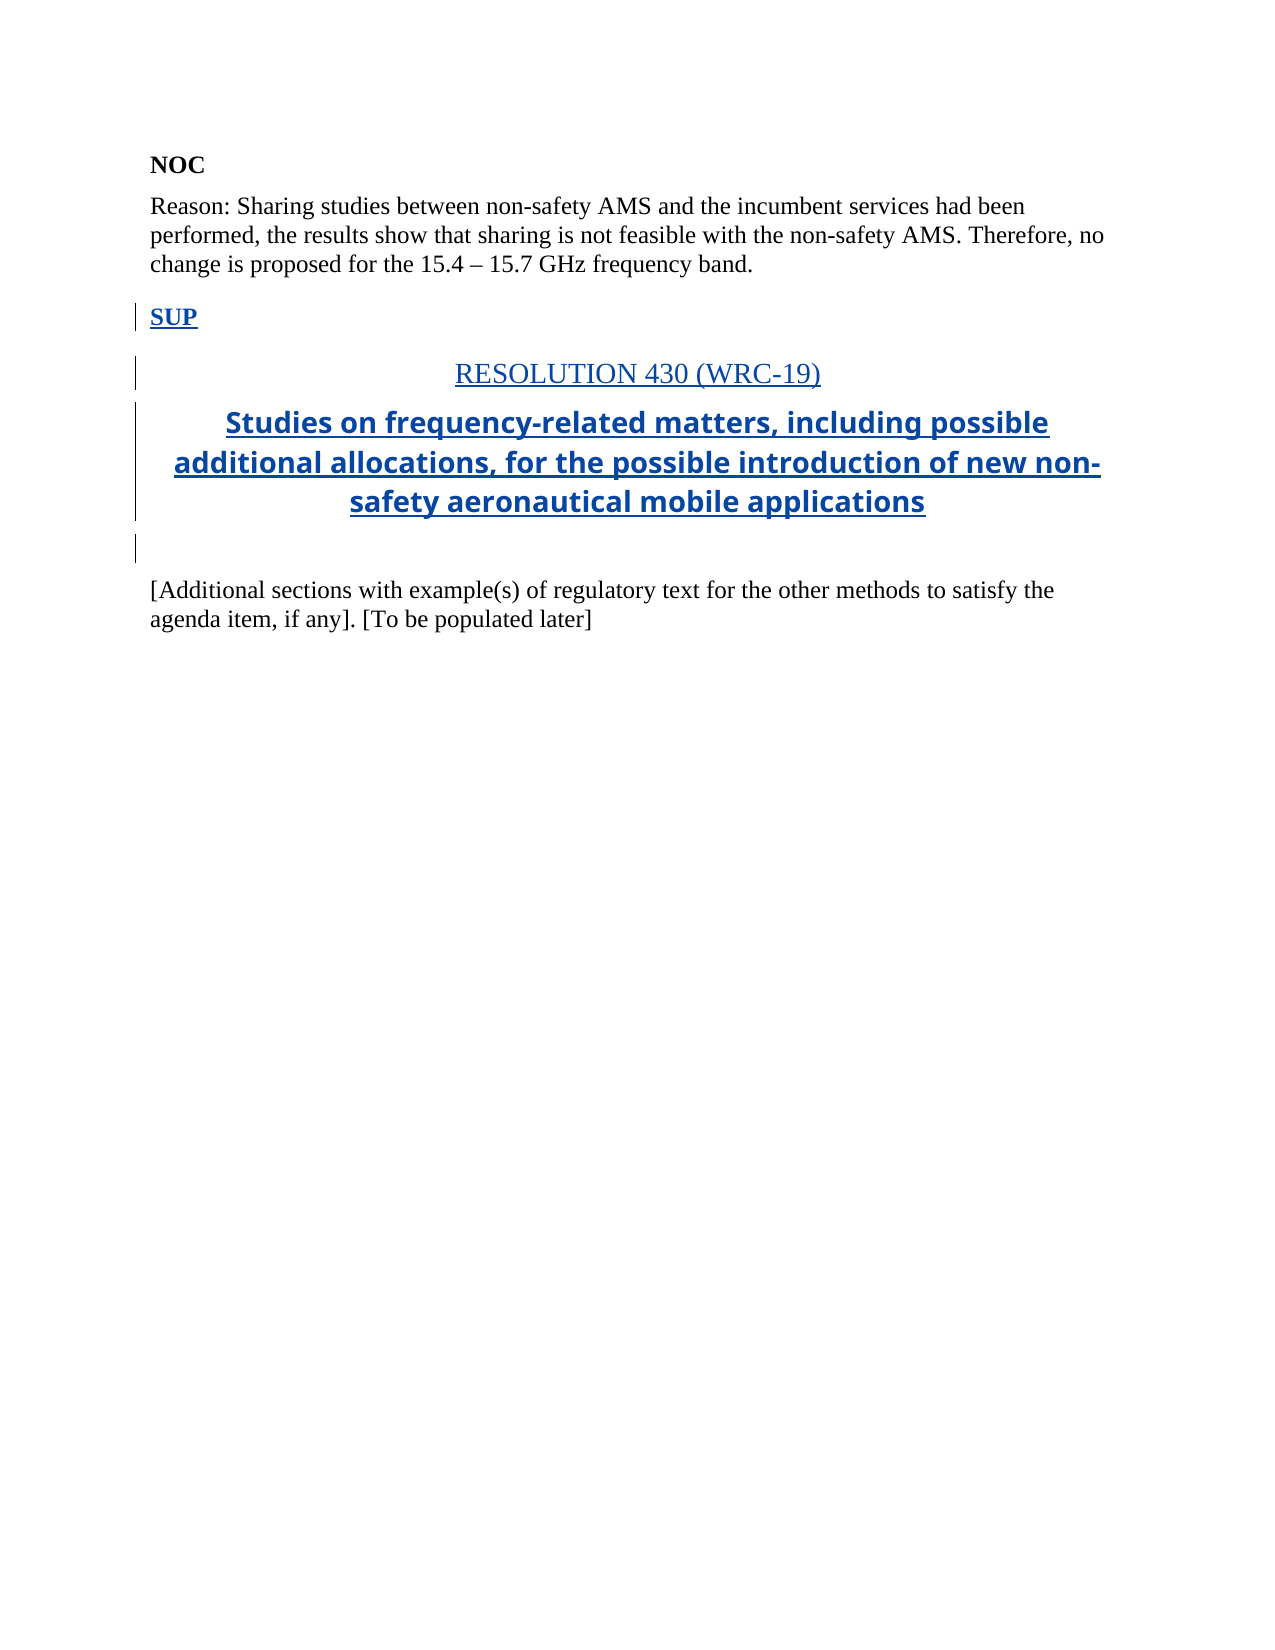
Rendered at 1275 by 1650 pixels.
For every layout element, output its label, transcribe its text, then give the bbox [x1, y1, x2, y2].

text NOC [150, 150, 1125, 179]
text Reason: Sharing studies between non-safety AMS and the incumbent services had been performed, the results show that sharing is not feasible with the non-safety AMS. Therefore, no change is proposed for the 15.4 – 15.7 GHz frequency band. [150, 191, 1125, 277]
text [Additional sections with example(s) of regulatory text for the other methods to satisfy the agenda item, if any]. [To be populated later] [150, 575, 1125, 633]
